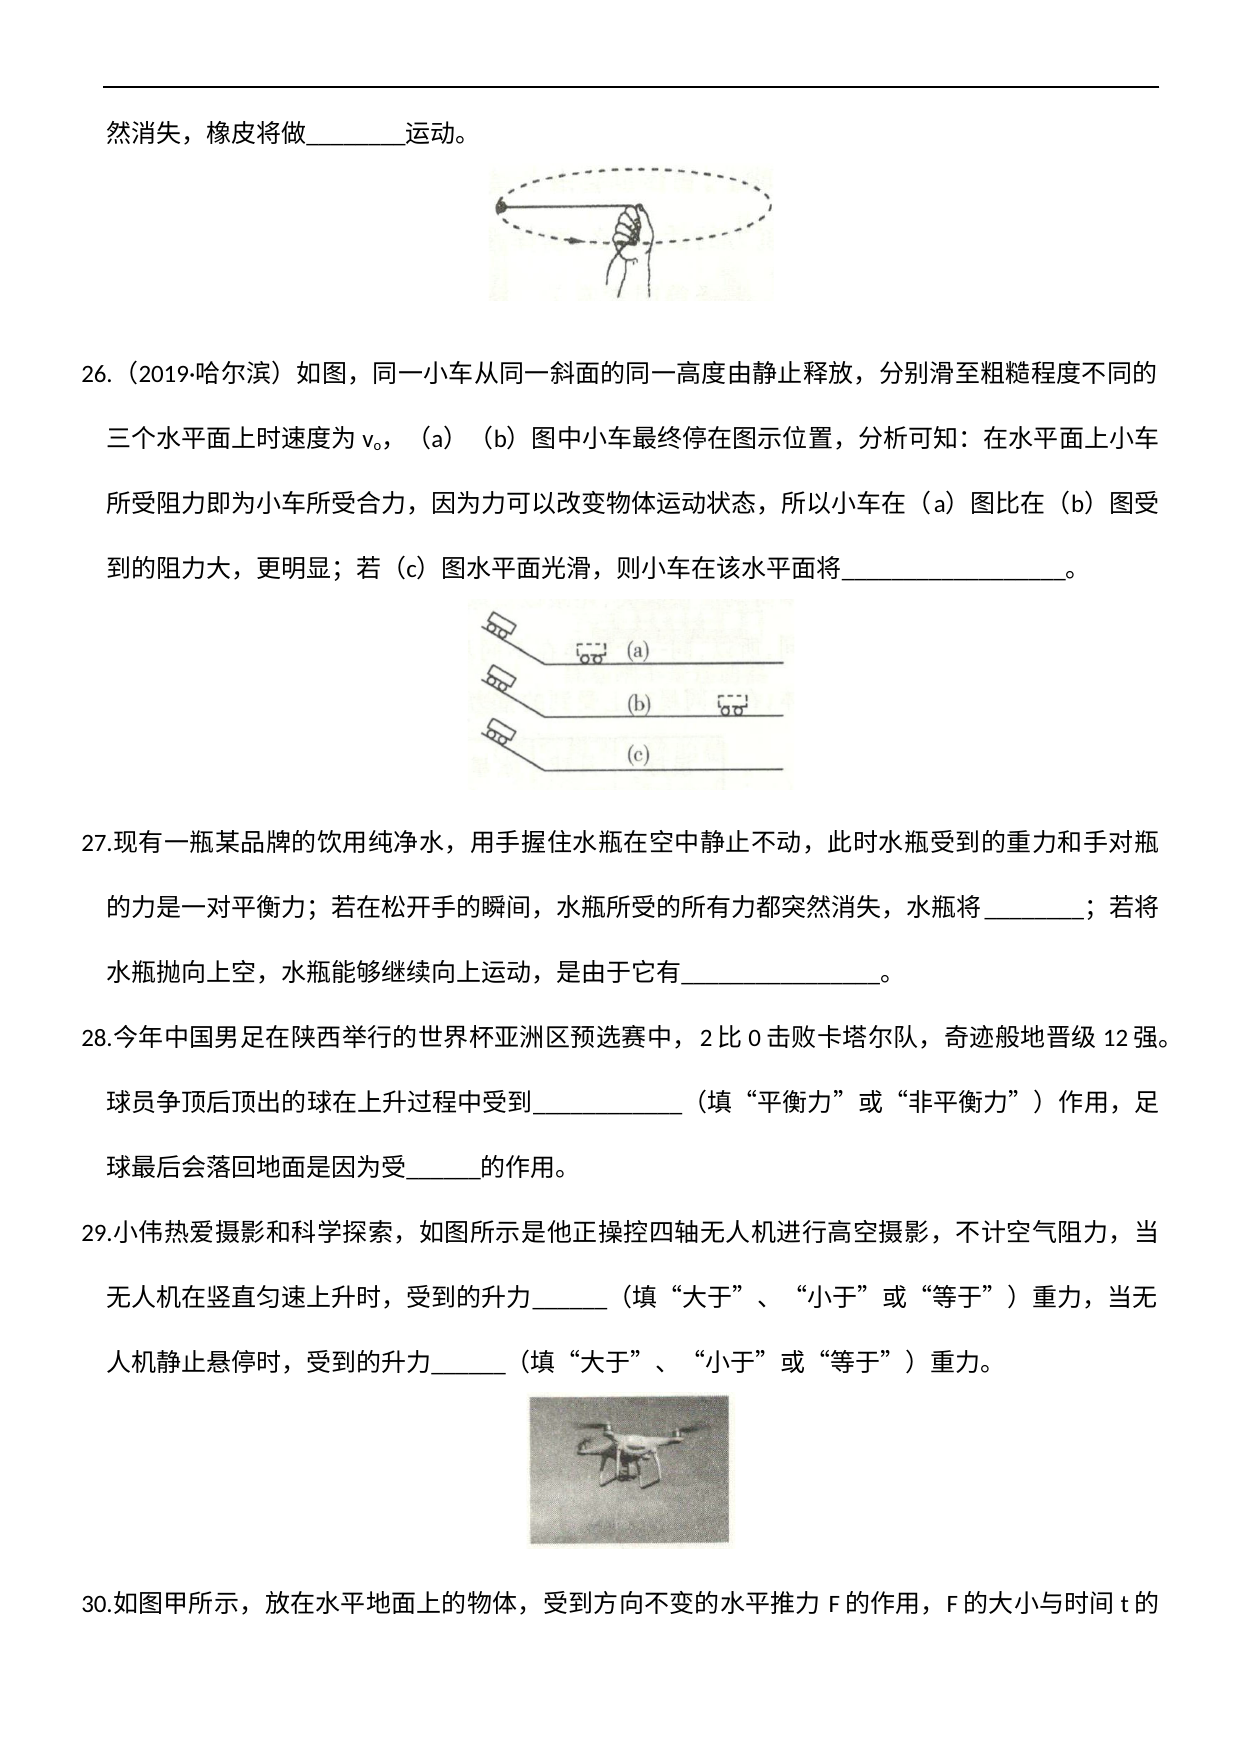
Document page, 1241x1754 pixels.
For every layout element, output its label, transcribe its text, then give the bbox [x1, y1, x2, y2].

text 26.（2019·哈尔滨）如图，同一小车从同一斜面的同一高度由静止释放，分别滑至粗糙程度不同的三个水平面上时速度为vo，（a）（b）图中小车最终停在图示位置，分析可知：在水平面上小车所受阻力即为小车所受合力，因为力可以改变物体运动状态，所以小车在（a）图比在（b）图受到的阻力大，更明显；若（c）图水平面光滑，则小车在该水平面将__________________。 [81, 339, 1159, 599]
picture [526, 1392, 736, 1549]
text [81, 1569, 1159, 1634]
text 29.小伟热爱摄影和科学探索，如图所示是他正操控四轴无人机进行高空摄影，不计空气阻力，当无人机在竖直匀速上升时，受到的升力______（填“大于”、“小于”或“等于”）重力，当无人机静止悬停时，受到的升力______（填“大于”、“小于”或“等于”）重力。 [81, 1198, 1159, 1393]
picture [488, 163, 774, 301]
text 28.今年中国男足在陕西举行的世界杯亚洲区预选赛中，2比0击败卡塔尔队，奇迹般地晋级12强。球员争顶后顶出的球在上升过程中受到____________（填“平衡力”或“非平衡力”）作用，足球最后会落回地面是因为受______的作用。 [81, 1003, 1159, 1198]
text 27.现有一瓶某品牌的饮用纯净水，用手握住水瓶在空中静止不动，此时水瓶受到的重力和手对瓶的力是一对平衡力；若在松开手的瞬间，水瓶所受的所有力都突然消失，水瓶将________；若将水瓶抛向上空，水瓶能够继续向上运动，是由于它有________________。 [81, 808, 1159, 1003]
picture [467, 599, 795, 790]
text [81, 99, 1159, 164]
